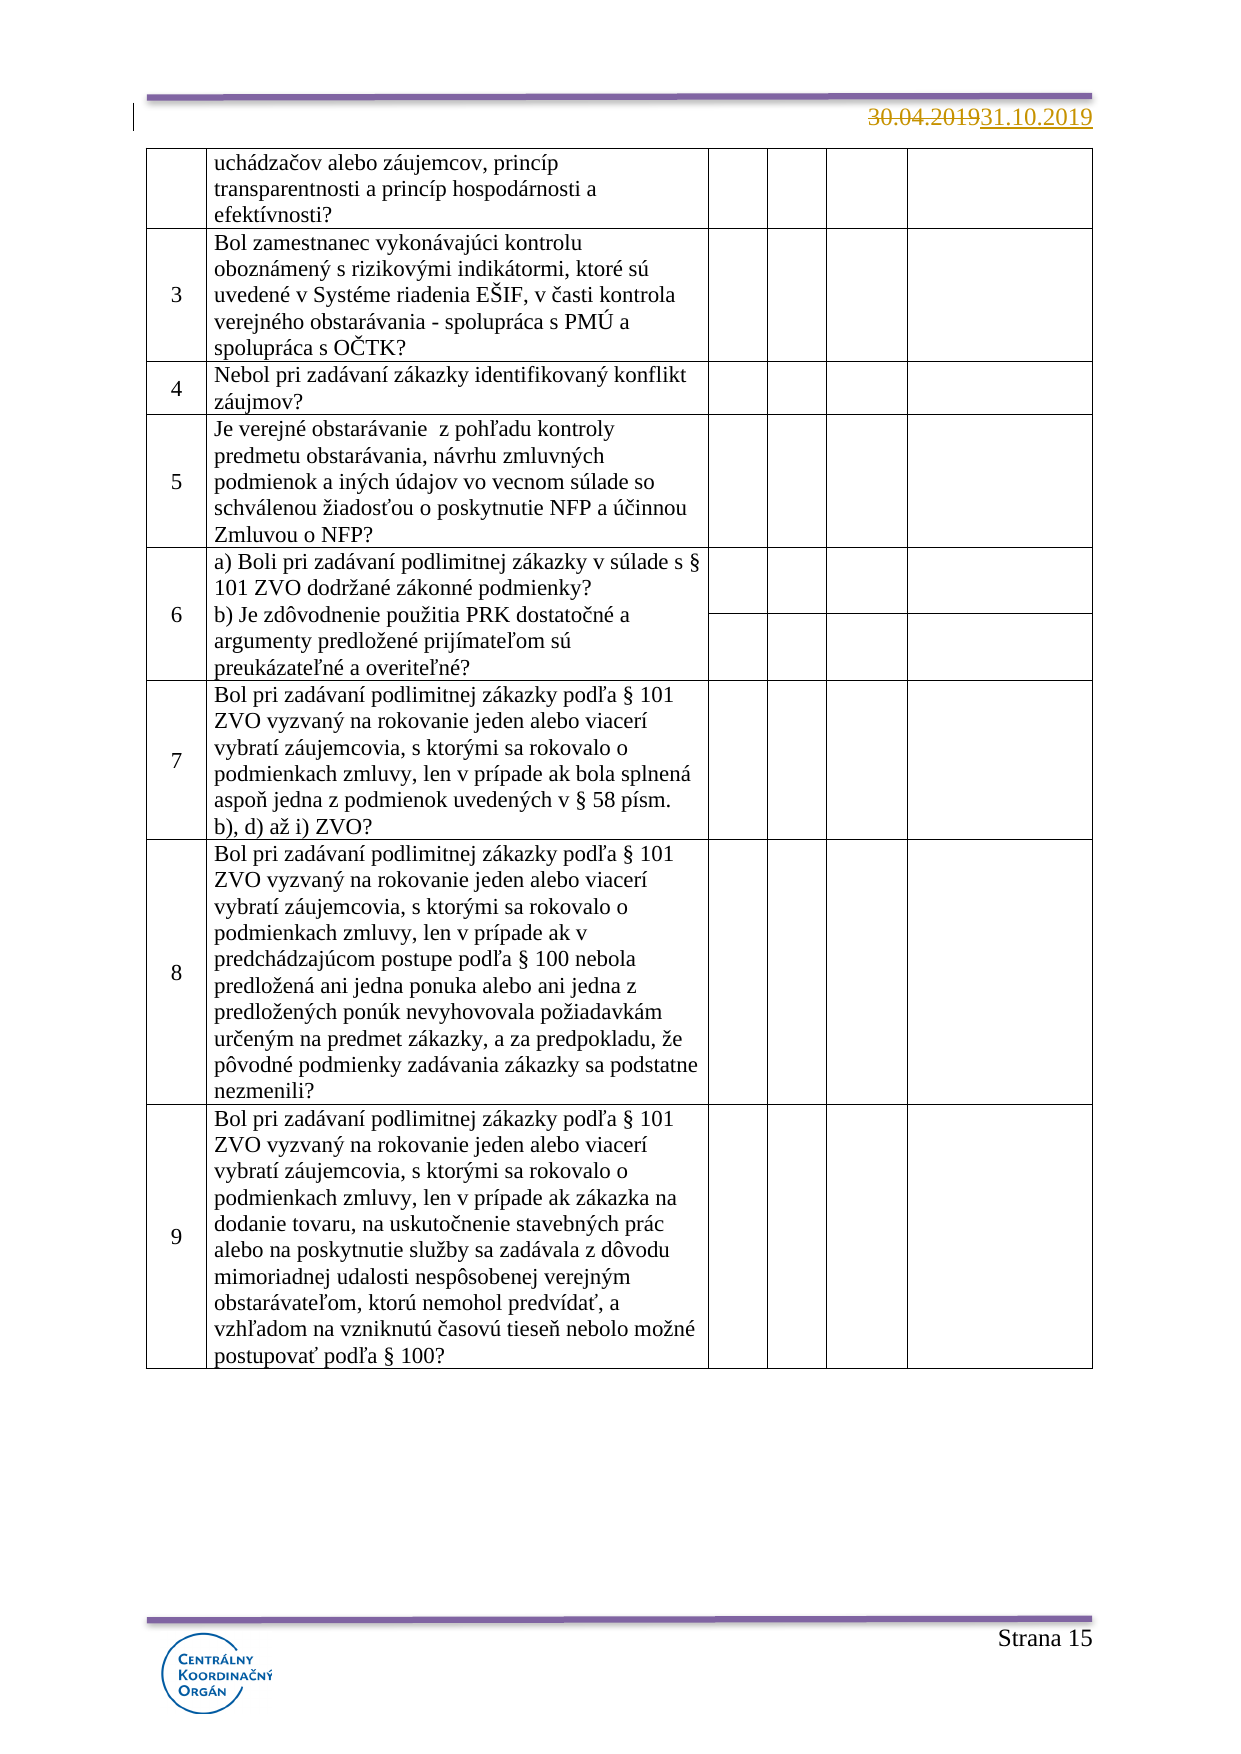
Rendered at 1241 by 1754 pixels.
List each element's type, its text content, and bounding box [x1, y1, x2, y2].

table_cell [207, 149, 708, 228]
table_cell [709, 362, 767, 414]
table_cell [908, 681, 1092, 839]
table_cell 5 [147, 415, 206, 547]
table_cell [768, 548, 826, 613]
table_cell [709, 840, 767, 1104]
table_cell [768, 1105, 826, 1368]
table_cell [709, 229, 767, 361]
table_cell [768, 681, 826, 839]
table_cell [827, 149, 907, 228]
table_cell 8 [147, 840, 206, 1104]
table_cell a) Boli pri zadávaní podlimitnej zákazky v súlade s § 101 ZVO dodržané zákonné podmienky? b) Je zdôvodnenie použitia PRK dostatočné a argumenty predložené prijímateľom sú preukázateľné a overiteľné? [207, 548, 708, 680]
table_cell 4 [147, 362, 206, 414]
table_cell [827, 415, 907, 547]
table_cell [768, 362, 826, 414]
table_cell [827, 681, 907, 839]
table_cell [768, 614, 826, 680]
table_cell 2 [147, 149, 206, 228]
table_cell 9 [147, 1105, 206, 1368]
table_cell [709, 681, 767, 839]
table_cell Bol pri zadávaní podlimitnej zákazky podľa § 101 ZVO vyzvaný na rokovanie jeden alebo viacerí vybratí záujemcovia, s ktorými sa rokovalo o podmienkach zmluvy, len v prípade ak bola splnená aspoň jedna z podmienok uvedených v § 58 písm. b), d) až i) ZVO? [207, 681, 708, 839]
table_cell Je verejné obstarávanie z pohľadu kontroly predmetu obstarávania, návrhu zmluvných podmienok a iných údajov vo vecnom súlade so schválenou žiadosťou o poskytnutie NFP a účinnou Zmluvou o NFP? [207, 415, 708, 547]
table_cell [827, 614, 907, 680]
table_cell [768, 840, 826, 1104]
table_cell [908, 362, 1092, 414]
table_cell [908, 1105, 1092, 1368]
table_cell [827, 362, 907, 414]
table_cell [908, 614, 1092, 680]
table_cell Bol zamestnanec vykonávajúci kontrolu oboznámený s rizikovými indikátormi, ktoré sú uvedené v Systéme riadenia EŠIF, v časti kontrola verejného obstarávania - spolupráca s PMÚ a spolupráca s OČTK? [207, 229, 708, 361]
table_cell 6 [147, 548, 206, 680]
table_cell Bol pri zadávaní podlimitnej zákazky podľa § 101 ZVO vyzvaný na rokovanie jeden alebo viacerí vybratí záujemcovia, s ktorými sa rokovalo o podmienkach zmluvy, len v prípade ak zákazka na dodanie tovaru, na uskutočnenie stavebných prác alebo na poskytnutie služby sa zadávala z dôvodu mimoriadnej udalosti nespôsobenej verejným obstarávateľom, ktorú nemohol predvídať, a vzhľadom na vzniknutú časovú tieseň nebolo možné postupovať podľa § 100? [207, 1105, 708, 1368]
table_cell [709, 149, 767, 228]
table_cell [768, 415, 826, 547]
table_cell Bol pri zadávaní podlimitnej zákazky podľa § 101 ZVO vyzvaný na rokovanie jeden alebo viacerí vybratí záujemcovia, s ktorými sa rokovalo o podmienkach zmluvy, len v prípade ak v predchádzajúcom postupe podľa § 100 nebola predložená ani jedna ponuka alebo ani jedna z predložených ponúk nevyhovovala požiadavkám určeným na predmet zákazky, a za predpokladu, že pôvodné podmienky zadávania zákazky sa podstatne nezmenili? [207, 840, 708, 1104]
table_cell [908, 840, 1092, 1104]
table_cell [908, 149, 1092, 228]
picture [159, 1631, 272, 1713]
table_cell [908, 415, 1092, 547]
table_cell 7 [147, 681, 206, 839]
table_cell [827, 1105, 907, 1368]
table_cell [827, 229, 907, 361]
table_cell [709, 1105, 767, 1368]
table_cell [709, 614, 767, 680]
table_cell [827, 548, 907, 613]
table_cell [709, 415, 767, 547]
table_cell Nebol pri zadávaní zákazky identifikovaný konflikt záujmov? [207, 362, 708, 414]
table_cell 3 [147, 229, 206, 361]
table_cell [768, 149, 826, 228]
table_cell [908, 548, 1092, 613]
table_cell [827, 840, 907, 1104]
table_cell [709, 548, 767, 613]
table_cell [908, 229, 1092, 361]
table_cell [768, 229, 826, 361]
